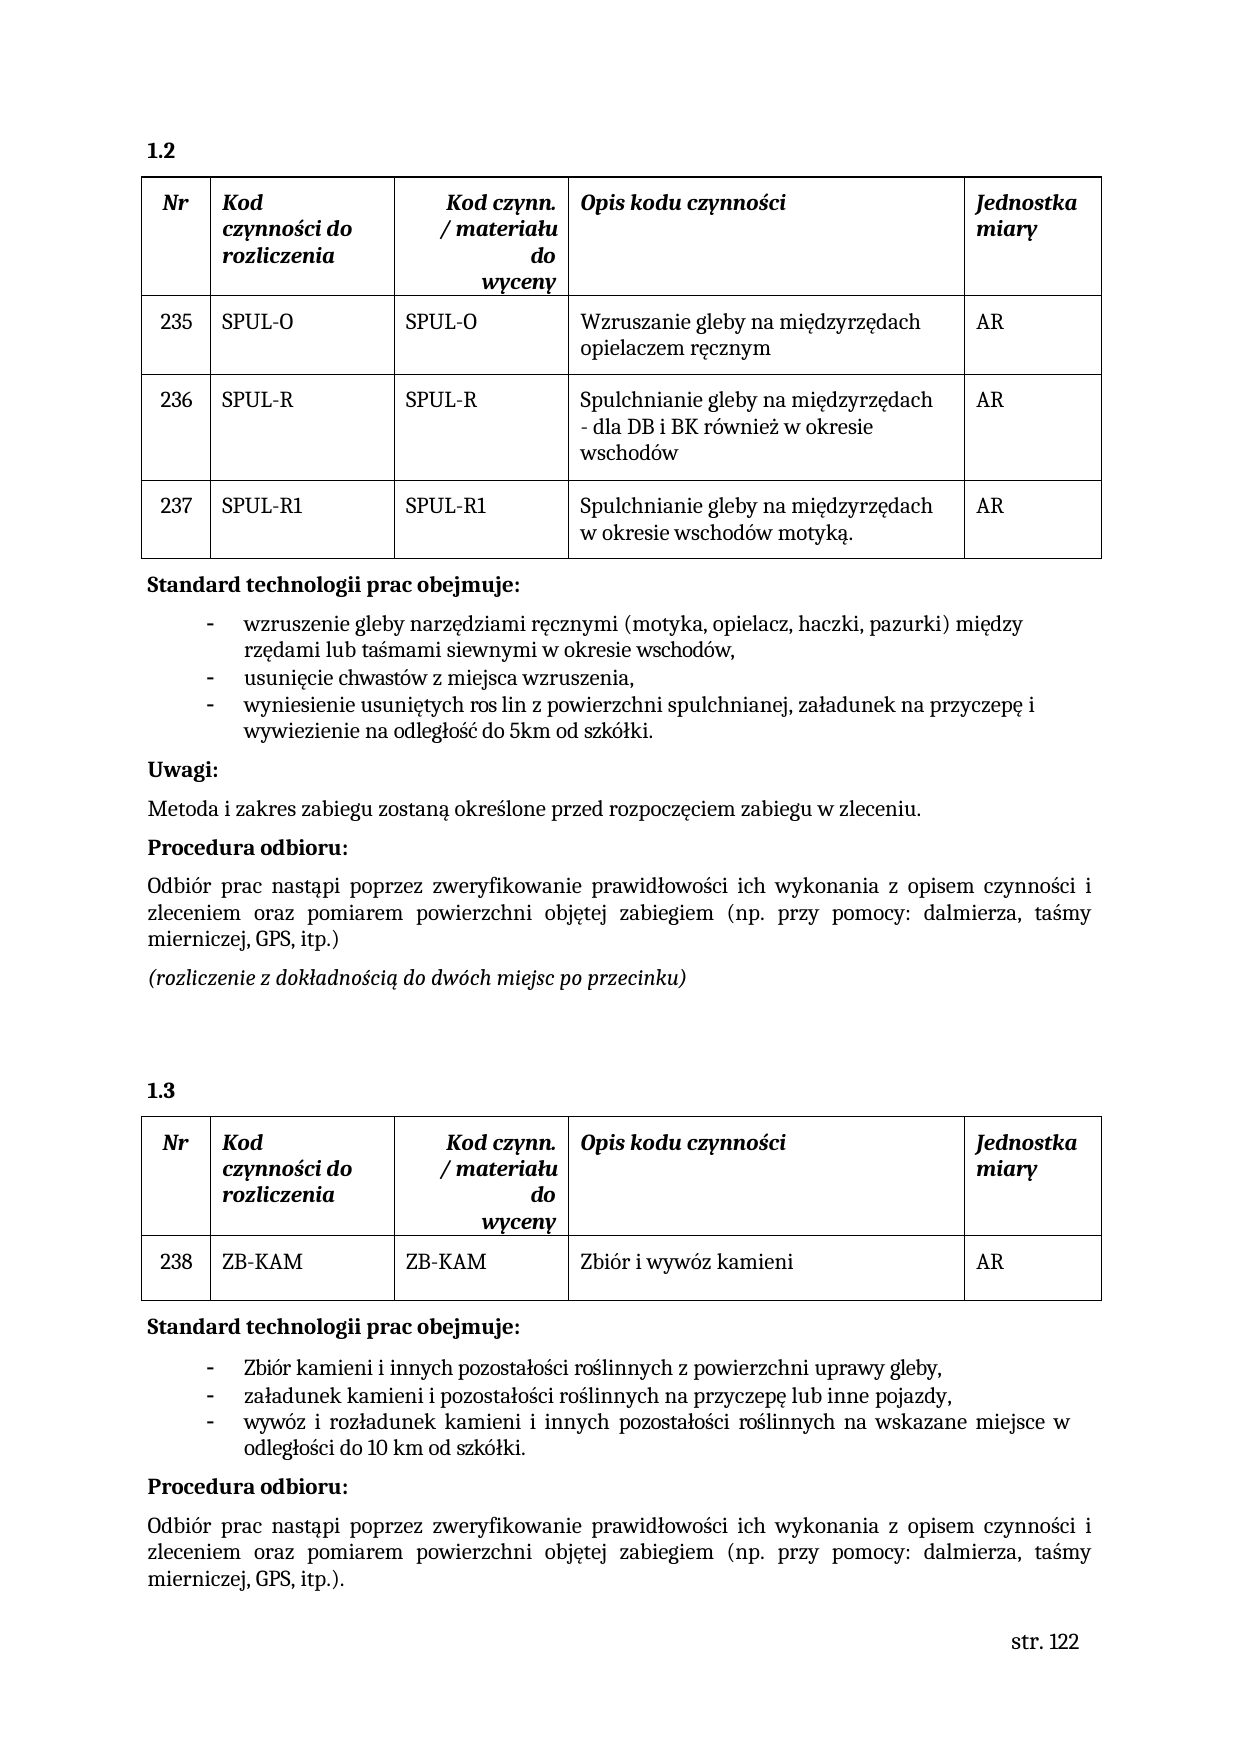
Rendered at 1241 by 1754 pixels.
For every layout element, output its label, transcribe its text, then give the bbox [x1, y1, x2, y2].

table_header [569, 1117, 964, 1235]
list wzruszenie gleby narzędziami ręcznymi (motyka, opielacz, haczki, pazurki) między rzędami lub taśmami siewnymi w okresie wschodów, [206, 611, 1093, 663]
text Standard technologii prac obejmuje: [147, 1313, 1119, 1340]
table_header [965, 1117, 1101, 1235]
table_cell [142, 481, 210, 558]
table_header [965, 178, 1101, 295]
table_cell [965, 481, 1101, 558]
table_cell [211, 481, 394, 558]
list Zbiór kamieni i innych pozostałości roślinnych z powierzchni uprawy gleby, [206, 1353, 1119, 1381]
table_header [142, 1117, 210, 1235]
list wyniesienie usuniętych ros lin z powierzchni spulchnianej, załadunek na przyczepę i wywiezienie na odległość do 5km od szkółki. [206, 691, 1093, 744]
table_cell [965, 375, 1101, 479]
text (rozliczenie z dokładnością do dwóch miejsc po przecinku) [147, 965, 1119, 991]
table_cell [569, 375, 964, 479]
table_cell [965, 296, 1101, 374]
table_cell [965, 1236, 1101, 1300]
text Standard technologii prac obejmuje: [147, 572, 1119, 598]
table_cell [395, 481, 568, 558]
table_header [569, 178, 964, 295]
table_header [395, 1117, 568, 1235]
subtitle Uwagi: [147, 757, 1119, 783]
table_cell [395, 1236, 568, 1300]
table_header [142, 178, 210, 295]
list usunięcie chwastów z miejsca wzruszenia, [206, 663, 1119, 691]
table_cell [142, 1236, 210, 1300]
text Odbiór prac nastąpi poprzez zweryfikowanie prawidłowości ich wykonania z opisem czynności i zleceniem oraz pomiarem powierzchni objętej zabiegiem (np. przy pomocy: dalmierza, taśmy mierniczej, GPS, itp.). [147, 1513, 1092, 1592]
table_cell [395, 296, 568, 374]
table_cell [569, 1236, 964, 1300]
list załadunek kamieni i pozostałości roślinnych na przyczepę lub inne pojazdy, [206, 1381, 1119, 1409]
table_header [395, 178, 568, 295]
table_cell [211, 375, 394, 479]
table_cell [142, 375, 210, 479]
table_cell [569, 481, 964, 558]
subtitle 1.3 [147, 1077, 1119, 1104]
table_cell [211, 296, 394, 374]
subtitle Procedura odbioru: [147, 1474, 1119, 1500]
subtitle Procedura odbioru: [147, 834, 1119, 861]
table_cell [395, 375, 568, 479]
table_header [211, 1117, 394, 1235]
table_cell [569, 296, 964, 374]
text Metoda i zakres zabiegu zostaną określone przed rozpoczęciem zabiegu w zleceniu. [147, 796, 1119, 822]
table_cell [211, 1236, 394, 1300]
list wywóz i rozładunek kamieni i innych pozostałości roślinnych na wskazane miejsce w odległości do 10 km od szkółki. [206, 1409, 1074, 1461]
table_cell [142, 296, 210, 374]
subtitle 1.2 [147, 137, 1119, 164]
text Odbiór prac nastąpi poprzez zweryfikowanie prawidłowości ich wykonania z opisem czynności i zleceniem oraz pomiarem powierzchni objętej zabiegiem (np. przy pomocy: dalmierza, taśmy mierniczej, GPS, itp.) [147, 873, 1093, 952]
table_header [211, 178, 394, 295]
